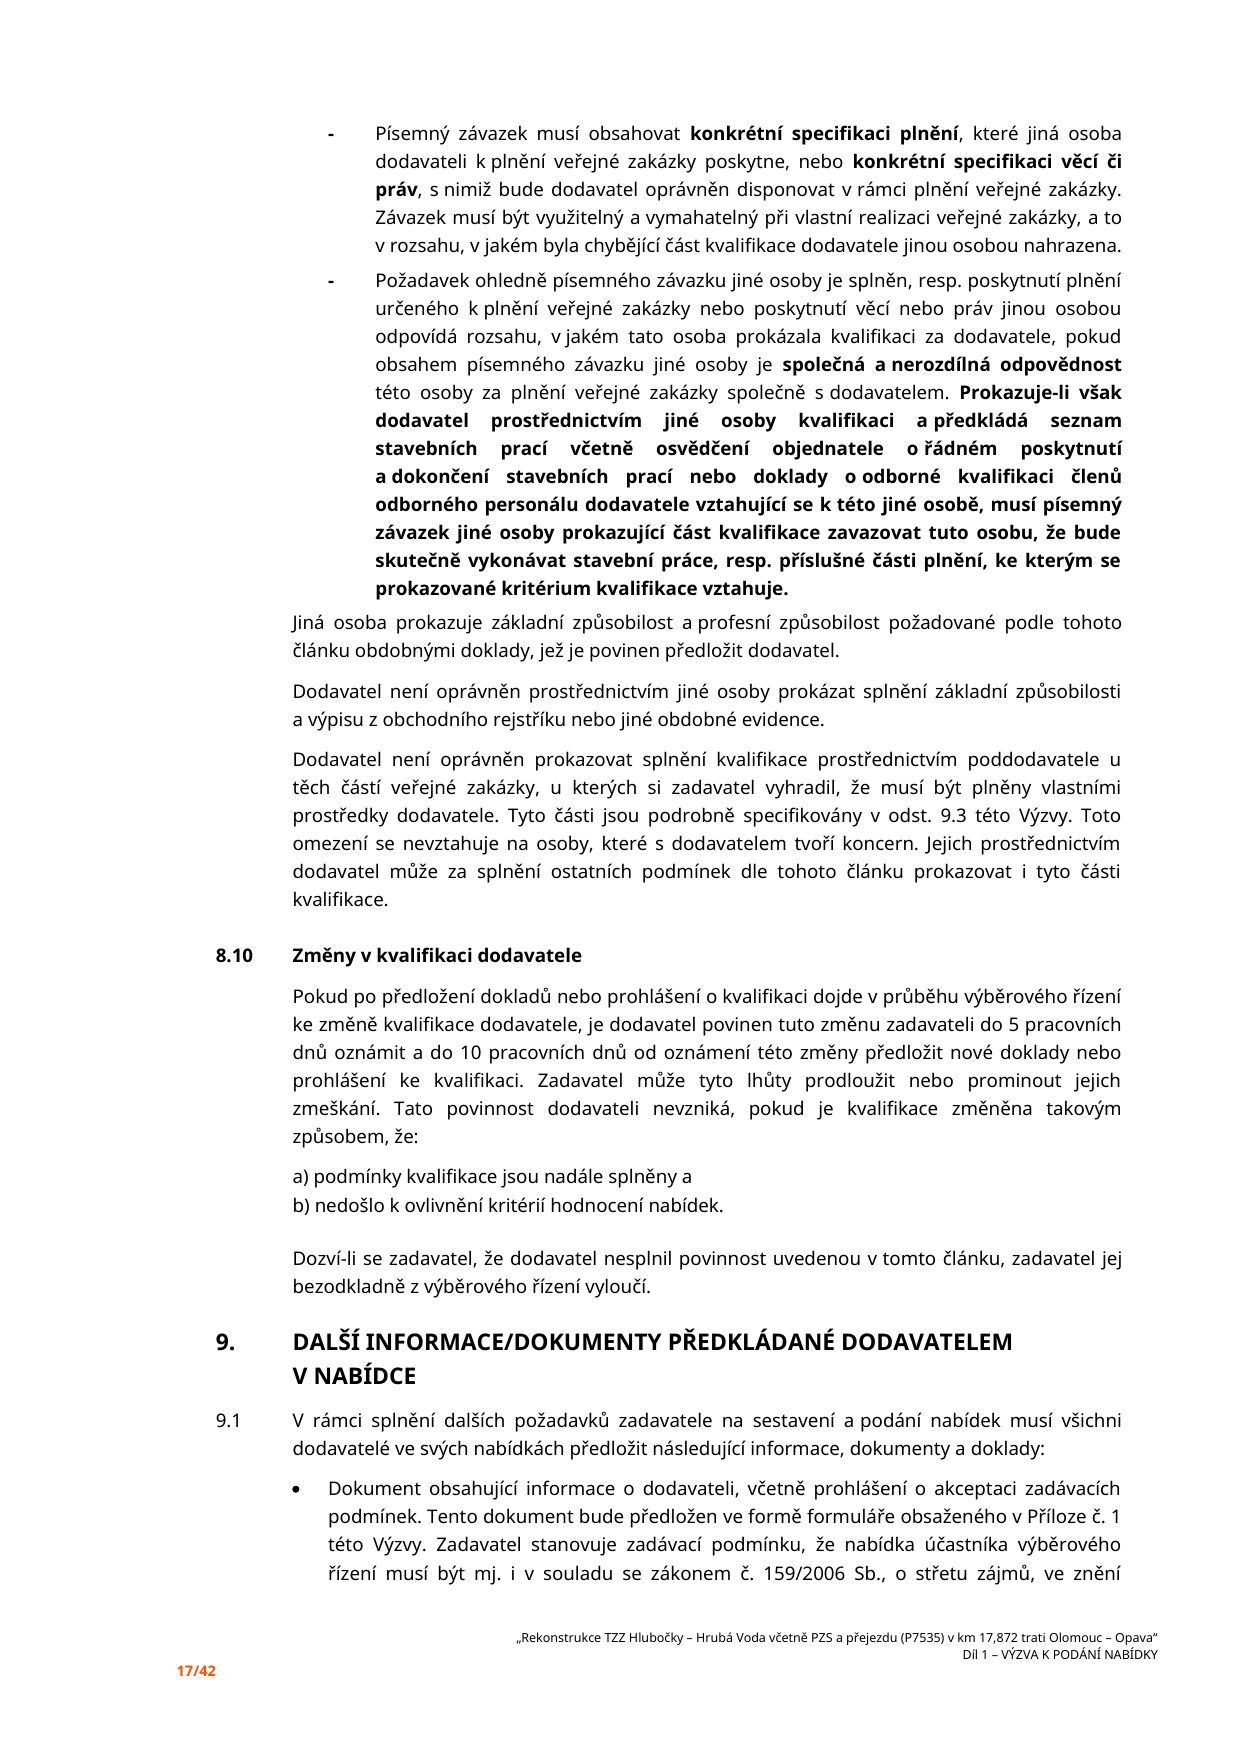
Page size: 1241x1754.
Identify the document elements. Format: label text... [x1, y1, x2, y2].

text a) podmínky kvalifikace jsou nadále splněny a [292, 1164, 1122, 1189]
text Dodavatel není oprávněn prostřednictvím jiné osoby prokázat splnění základní způsobilosti a výpisu z obchodního rejstříku nebo jiné obdobné evidence. [292, 678, 1122, 732]
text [292, 1476, 1122, 1585]
text Změny v kvalifikaci dodavatele [216, 943, 1122, 968]
text b) nedošlo k ovlivnění kritérií hodnocení nabídek. [292, 1192, 1122, 1217]
text Písemný závazek musí obsahovat konkrétní specifikaci plnění, které jiná osoba dodavateli k plnění veřejné zakázky poskytne, nebo konkrétní specifikaci věcí či práv, s nimiž bude dodavatel oprávněn disponovat v rámci plnění veřejné zakázky. Závazek musí být využitelný a vymahatelný při vlastní realizaci veřejné zakázky, a to v rozsahu, v jakém byla chybějící část kvalifikace dodavatele jinou osobou nahrazena. [328, 121, 1122, 258]
text Dozví-li se zadavatel, že dodavatel nesplnil povinnost uvedenou v tomto článku, zadavatel jej bezodkladně z výběrového řízení vyloučí. [292, 1245, 1122, 1298]
text Požadavek ohledně písemného závazku jiné osoby je splněn, resp. poskytnutí plnění určeného k plnění veřejné zakázky nebo poskytnutí věcí nebo práv jinou osobou odpovídá rozsahu, v jakém tato osoba prokázala kvalifikaci za dodavatele, pokud obsahem písemného závazku jiné osoby je společná a nerozdílná odpovědnost této osoby za plnění veřejné zakázky společně s dodavatelem. Prokazuje-li však dodavatel prostřednictvím jiné osoby kvalifikaci a předkládá seznam stavebních prací včetně osvědčení objednatele o řádném poskytnutí a dokončení stavebních prací nebo doklady o odborné kvalifikaci členů odborného personálu dodavatele vztahující se k této jiné osobě, musí písemný závazek jiné osoby prokazující část kvalifikace zavazovat tuto osobu, že bude skutečně vykonávat stavební práce, resp. příslušné části plnění, ke kterým se prokazované kritérium kvalifikace vztahuje. [328, 267, 1122, 601]
text Jiná osoba prokazuje základní způsobilost a profesní způsobilost požadované podle tohoto článku obdobnými doklady, jež je povinen předložit dodavatel. [292, 609, 1122, 663]
text Dodavatel není oprávněn prokazovat splnění kvalifikace prostřednictvím poddodavatele u těch částí veřejné zakázky, u kterých si zadavatel vyhradil, že musí být plněny vlastními prostředky dodavatele. Tyto části jsou podrobně specifikovány v odst. 9.3 této Výzvy. Toto omezení se nevztahuje na osoby, které s dodavatelem tvoří koncern. Jejich prostřednictvím dodavatel může za splnění ostatních podmínek dle tohoto článku prokazovat i tyto části kvalifikace. [292, 747, 1122, 912]
text DALŠÍ INFORMACE/DOKUMENTY PŘEDKLÁDANÉ DODAVATELEM V NABÍDCE [216, 1326, 1122, 1392]
text Pokud po předložení dokladů nebo prohlášení o kvalifikaci dojde v průběhu výběrového řízení ke změně kvalifikace dodavatele, je dodavatel povinen tuto změnu zadavateli do 5 pracovních dnů oznámit a do 10 pracovních dnů od oznámení této změny předložit nové doklady nebo prohlášení ke kvalifikaci. Zadavatel může tyto lhůty prodloužit nebo prominout jejich zmeškání. Tato povinnost dodavateli nevzniká, pokud je kvalifikace změněna takovým způsobem, že: [292, 983, 1122, 1149]
text V rámci splnění dalších požadavků zadavatele na sestavení a podání nabídek musí všichni dodavatelé ve svých nabídkách předložit následující informace, dokumenty a doklady: [216, 1407, 1122, 1461]
